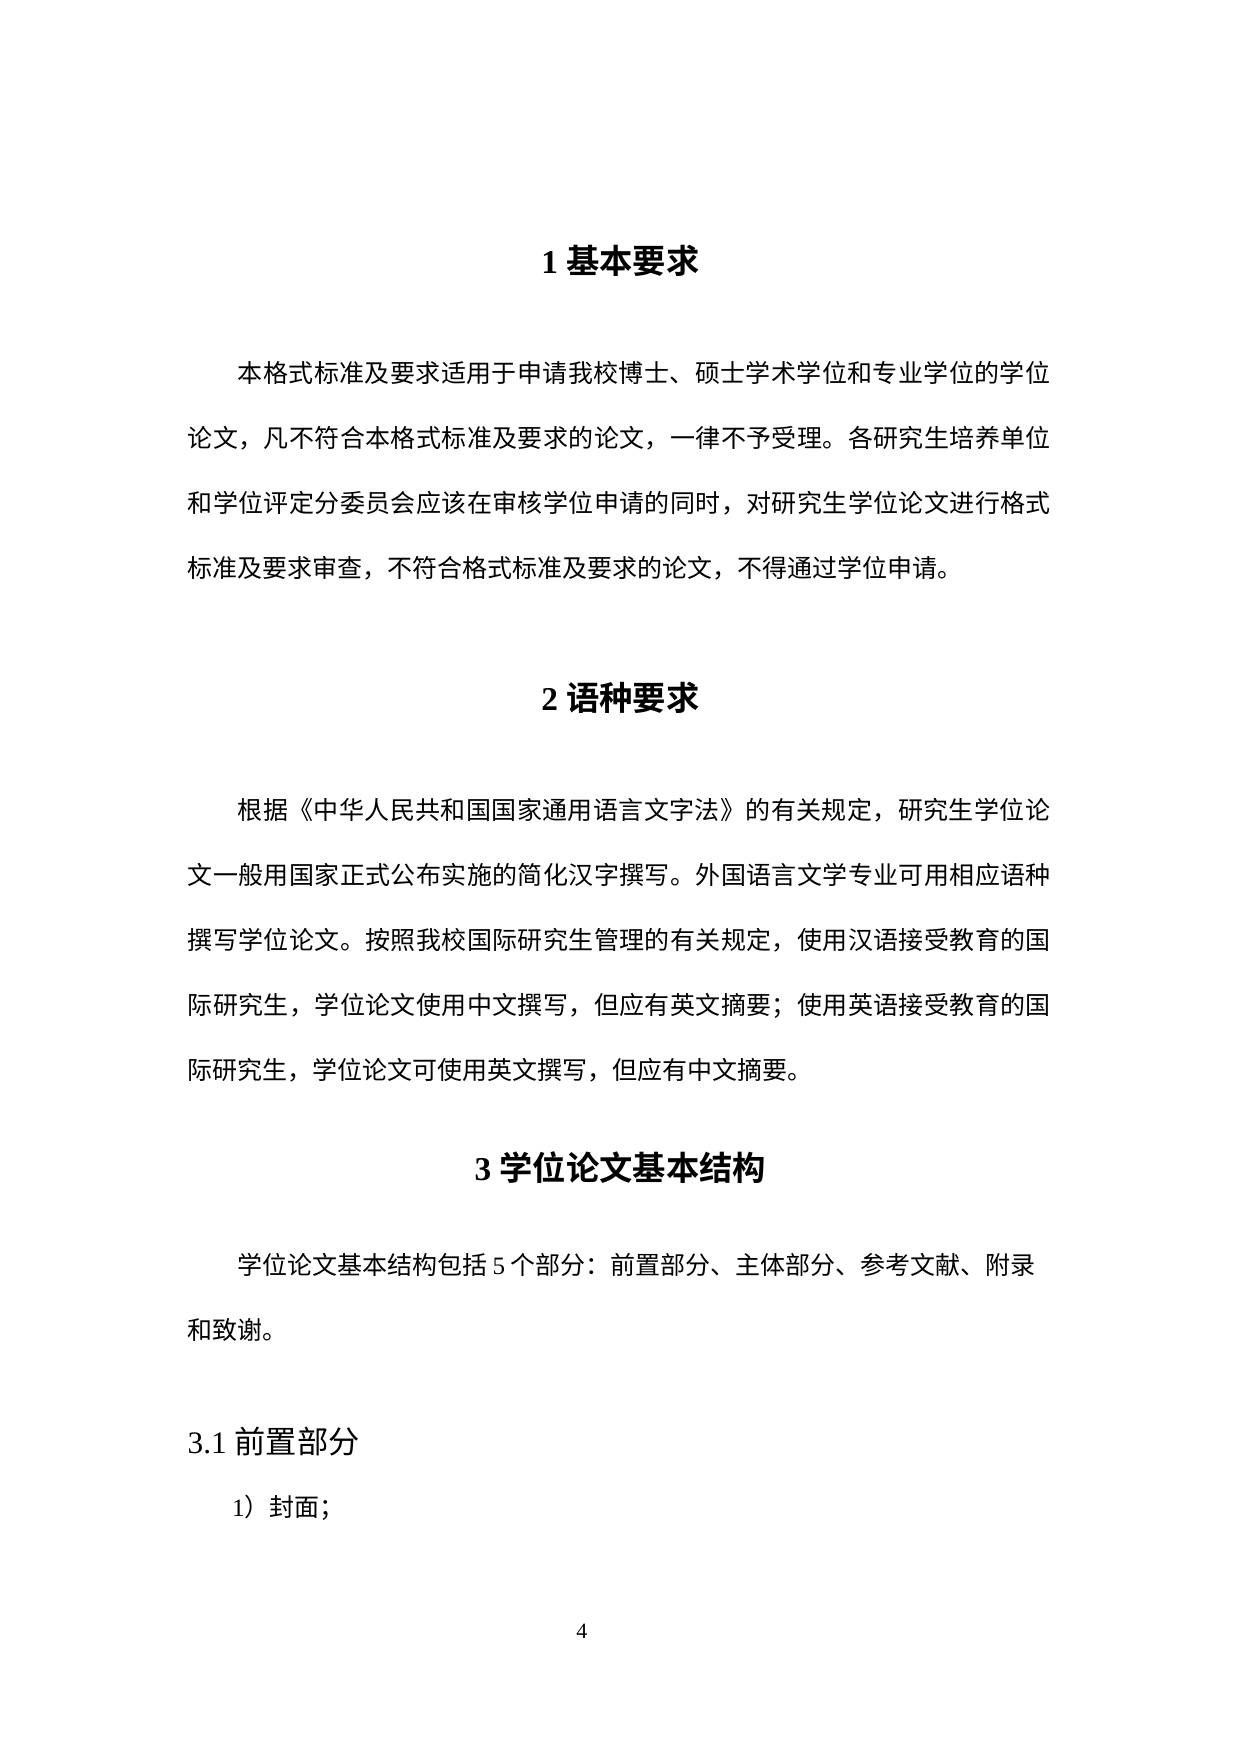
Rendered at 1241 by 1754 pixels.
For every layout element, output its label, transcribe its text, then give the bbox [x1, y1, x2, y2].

text 根据《中华人民共和国国家通用语言文字法》的有关规定，研究生学位论文一般用国家正式公布实施的简化汉字撰写。外国语言文学专业可用相应语种撰写学位论文。按照我校国际研究生管理的有关规定，使用汉语接受教育的国际研究生，学位论文使用中文撰写，但应有英文摘要；使用英语接受教育的国际研究生，学位论文可使用英文撰写，但应有中文摘要。 [187, 776, 1053, 1101]
subtitle 3 学位论文基本结构 [187, 1133, 1053, 1198]
subtitle 学位论文基本结构包括5个部分：前置部分、主体部分、参考文献、附录和致谢。 [187, 1231, 1053, 1361]
subtitle 3.1 前置部分 [187, 1408, 1053, 1473]
subtitle 1 基本要求 [187, 227, 1053, 292]
text 1）封面； [187, 1473, 1053, 1538]
subtitle 2 语种要求 [187, 664, 1053, 729]
text 本格式标准及要求适用于申请我校博士、硕士学术学位和专业学位的学位论文，凡不符合本格式标准及要求的论文，一律不予受理。各研究生培养单位和学位评定分委员会应该在审核学位申请的同时，对研究生学位论文进行格式标准及要求审查，不符合格式标准及要求的论文，不得通过学位申请。 [187, 339, 1053, 599]
